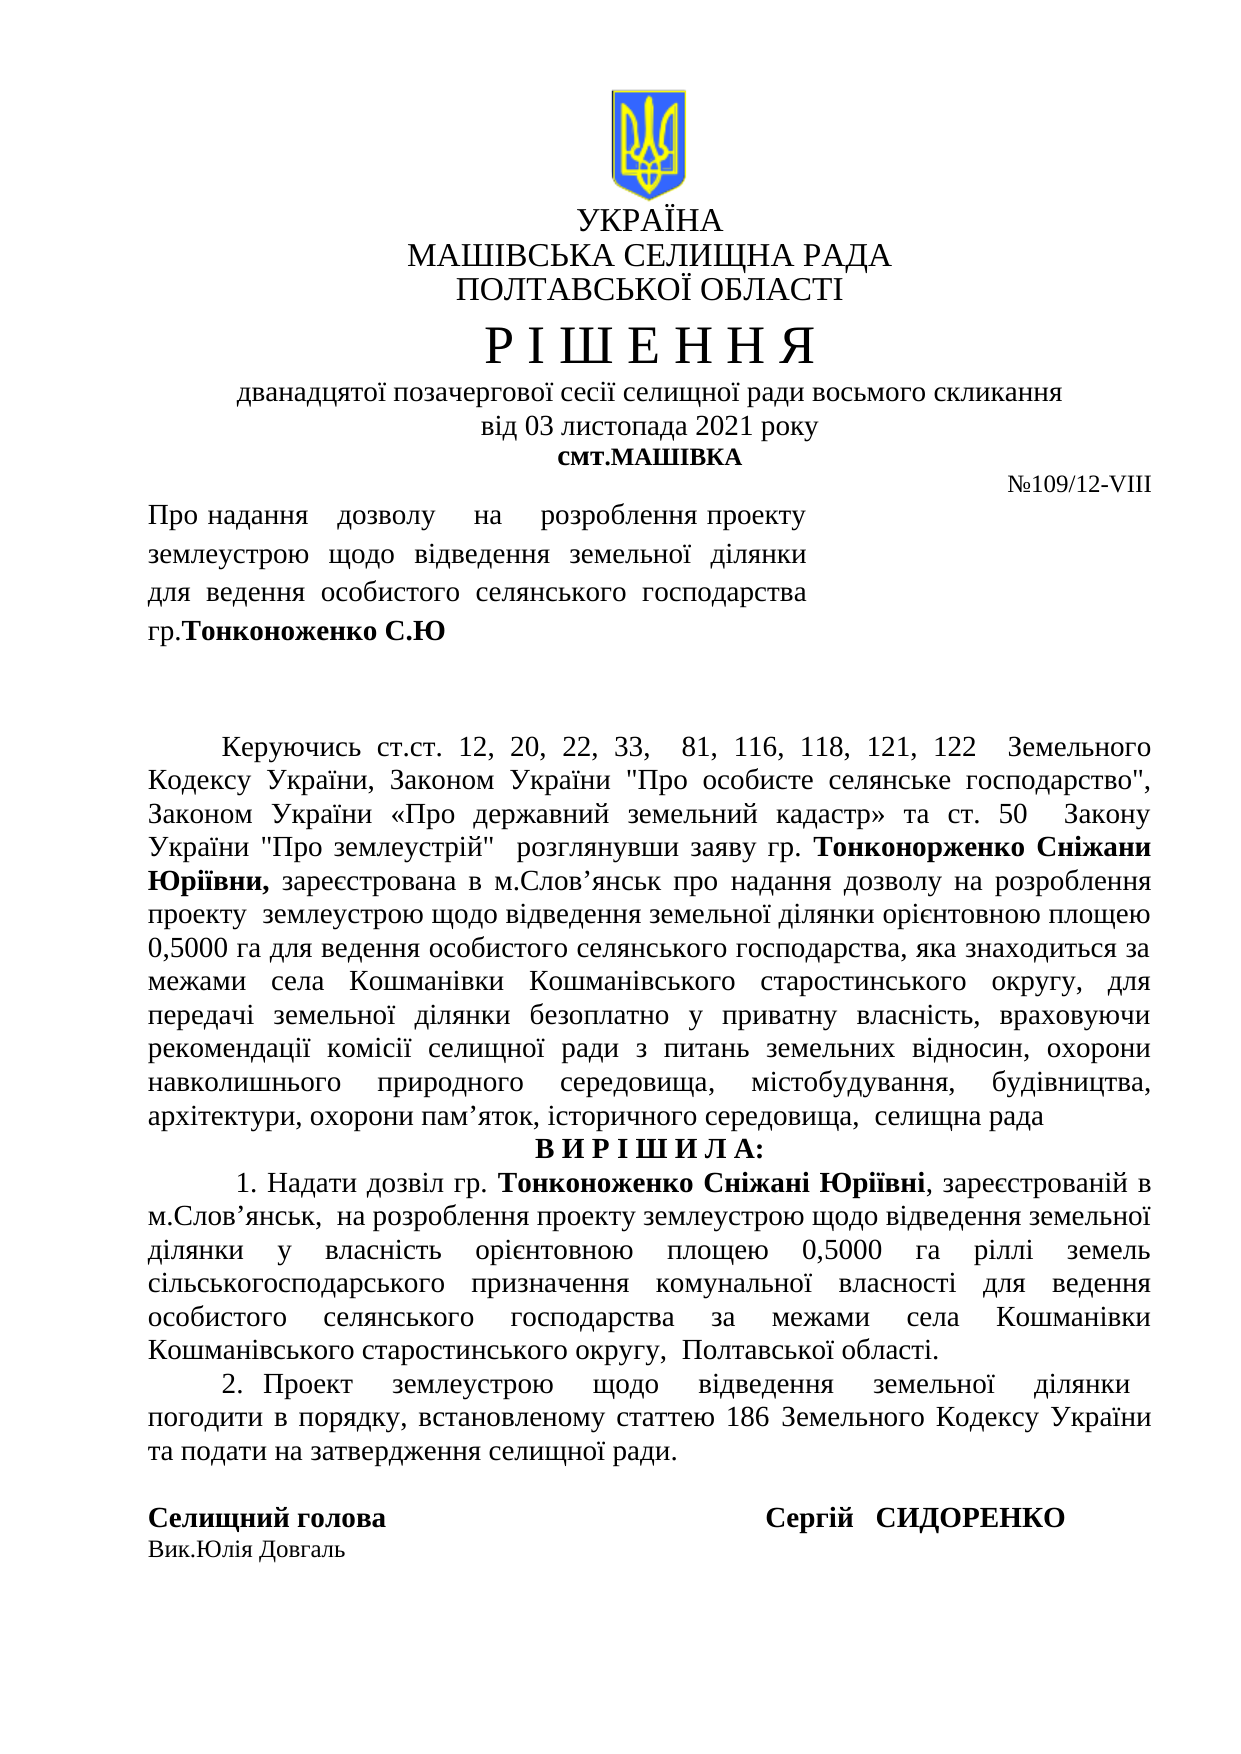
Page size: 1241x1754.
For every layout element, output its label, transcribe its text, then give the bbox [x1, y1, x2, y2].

text ПОЛТАВСЬКОЇ ОБЛАСТІ [148, 273, 1152, 308]
list Р І Ш Е Н Н Я [148, 318, 1152, 374]
text 2. Проект землеустрою щодо відведення земельної ділянки погодити в порядку, встановленому статтею 186 Земельного Кодексу України та подати на затвердження селищної ради. [148, 1366, 1152, 1467]
text МАШІВСЬКА СЕЛИЩНА РАДА [148, 239, 1152, 273]
text 1. Надати дозвіл гр. Тонконоженко Сніжані Юріївні, зареєстрованій в м.Словʼянськ, на розроблення проекту землеустрою щодо відведення земельної ділянки у власність орієнтовною площею 0,5000 га ріллі земель сільськогосподарського призначення комунальної власності для ведення особистого селянського господарства за межами села Кошманівки Кошманівського старостинського округу, Полтавської області. [148, 1165, 1152, 1366]
text Селищний голова Сергій СИДОРЕНКО [148, 1500, 1152, 1534]
text Керуючись ст.ст. 12, 20, 22, 33, 81, 116, 118, 121, 122 Земельного Кодексу України, Законом України "Про особисте селянське господарство", Законом України «Про державний земельний кадастр» та ст. 50 Закону України "Про землеустрій" розглянувши заяву гр. Тонконорженко Сніжани Юріївни, зареєстрована в м.Словʼянськ про надання дозволу на розроблення проекту землеустрою щодо відведення земельної ділянки орієнтовною площею 0,5000 га для ведення особистого селянського господарства, яка знаходиться за межами села Кошманівки Кошманівського старостинського округу, для передачі земельної ділянки безоплатно у приватну власність, враховуючи рекомендації комісії селищної ради з питань земельних відносин, охорони навколишнього природного середовища, містобудування, будівництва, архітектури, охорони пам’яток, історичного середовища, селищна рада [148, 729, 1152, 1131]
text Вик.Юлія Довгаль [148, 1534, 1152, 1562]
list від 03 листопада 2021 року [148, 408, 1152, 441]
list смт.МАШІВКА [148, 441, 1152, 472]
list дванадцятої позачергової сесії селищної ради восьмого скликання [148, 374, 1152, 408]
table_header Про надання дозволу на розроблення проекту землеустрою щодо відведення земельної ділянки для ведення особистого селянського господарства гр.Тонконоженко С.Ю [136, 498, 818, 729]
text УКРАЇНА [148, 204, 1152, 239]
list №109/12-VIII [148, 472, 1152, 497]
text В И Р І Ш И Л А: [148, 1131, 1152, 1165]
